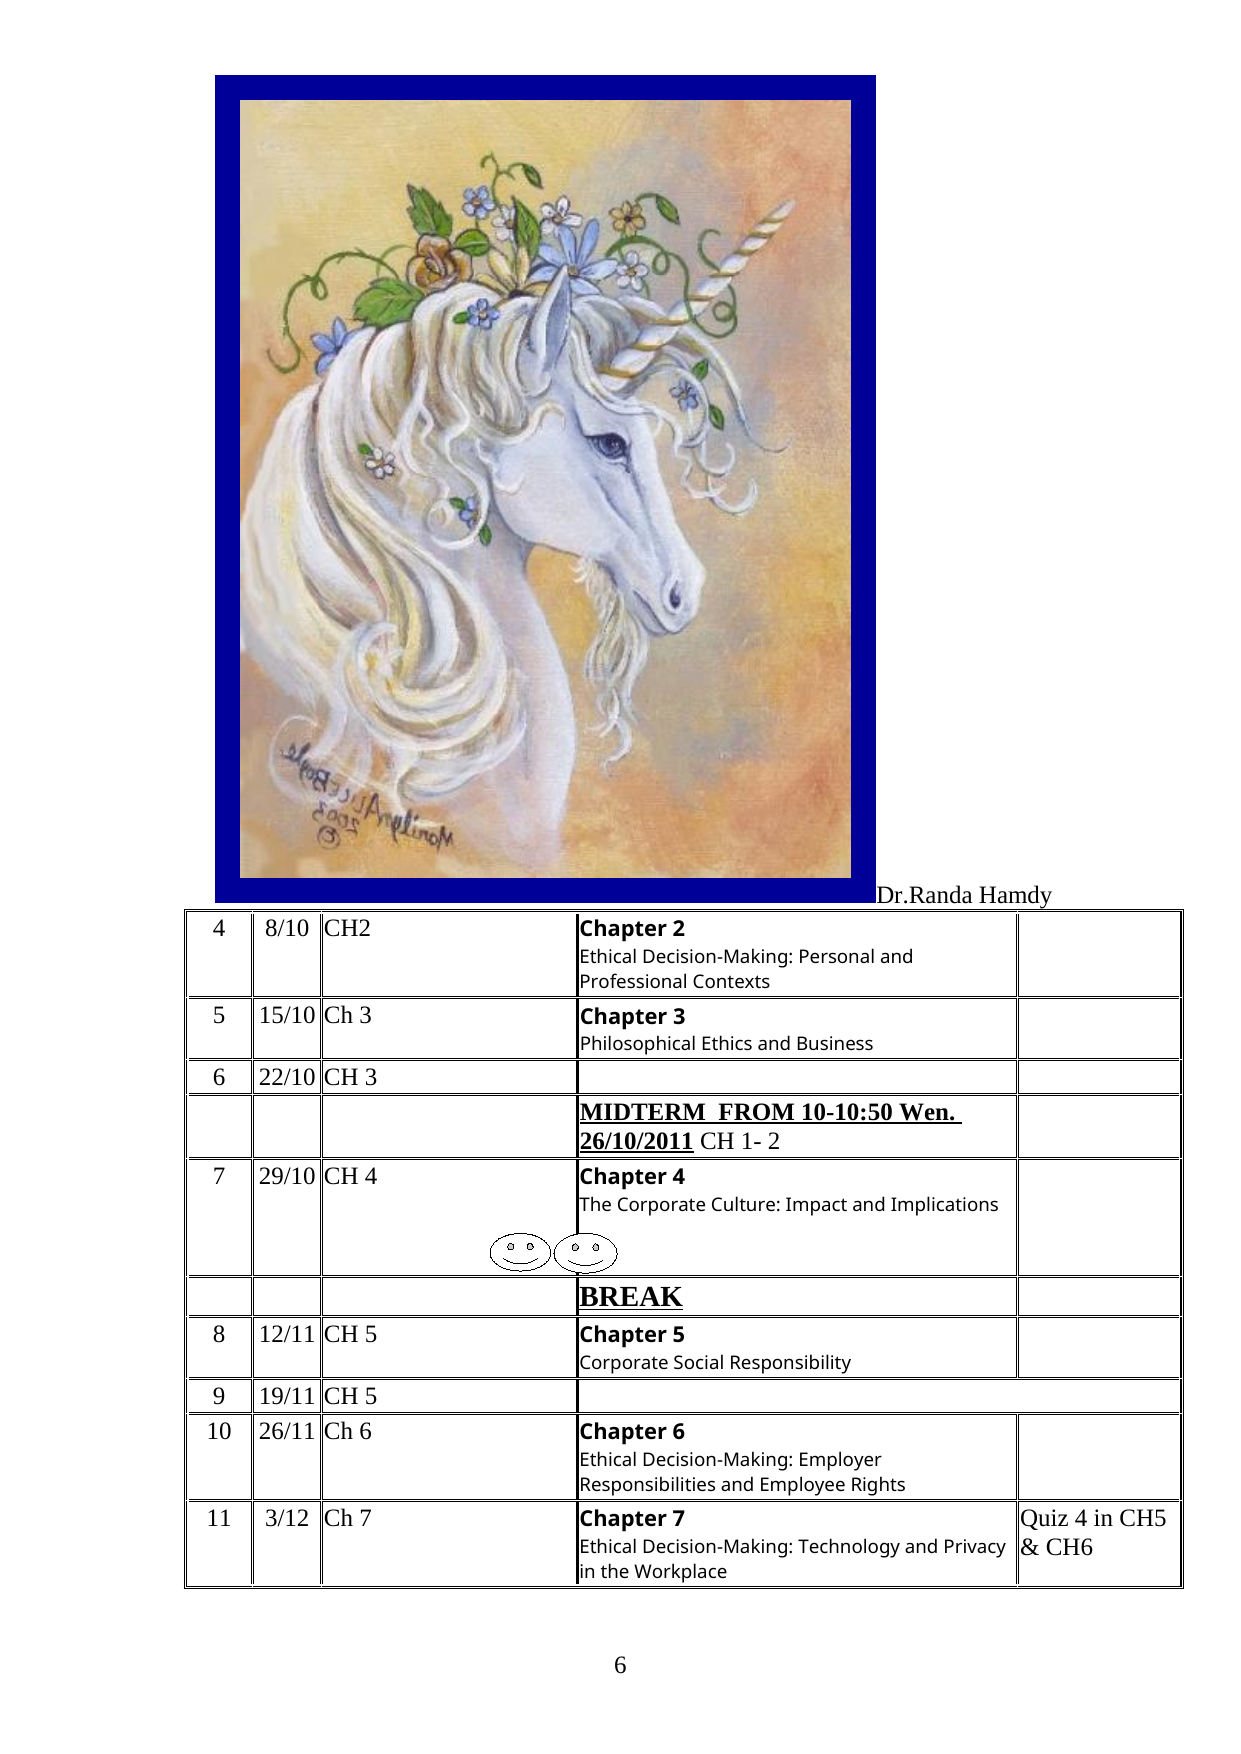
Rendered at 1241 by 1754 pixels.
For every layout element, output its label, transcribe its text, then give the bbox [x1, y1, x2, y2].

table_cell [1018, 1093, 1182, 1156]
table_cell [1018, 912, 1180, 996]
table_cell Chapter 5 Corporate Social Responsibility [579, 1318, 1016, 1376]
picture [240, 100, 851, 878]
table_cell [1018, 996, 1182, 1057]
table_cell [579, 1061, 1016, 1093]
table_cell Ch 7 [321, 1502, 577, 1586]
table_cell CH 3 [323, 1061, 576, 1093]
table_cell CH 4 [323, 1160, 576, 1275]
table_cell 8 [185, 1315, 253, 1376]
table_cell 10 [187, 1411, 251, 1499]
table_cell Chapter 2 Ethical Decision-Making: Personal and Professional Contexts [577, 912, 1018, 996]
table_cell Ch 3 [323, 999, 576, 1057]
table_cell CH 5 [323, 1380, 576, 1411]
table_cell BREAK [579, 1278, 1016, 1315]
table_cell 22/10 [254, 1061, 320, 1093]
table_cell 15/10 [254, 999, 320, 1057]
table_cell 7 [187, 1156, 251, 1275]
table_cell [323, 1278, 576, 1315]
table_cell [1018, 1411, 1181, 1499]
table_cell 11 [185, 1499, 253, 1586]
table_cell [1018, 1275, 1182, 1315]
table_cell CH 5 [323, 1318, 576, 1376]
table_cell 6 [187, 1058, 251, 1093]
table_cell [185, 1275, 253, 1315]
table_cell CH2 [321, 912, 577, 996]
table_cell Chapter 4 The Corporate Culture: Impact and Implications [579, 1160, 1016, 1275]
table_cell [254, 1096, 320, 1156]
table_cell 5 [185, 996, 253, 1057]
table_cell 3/12 [253, 1502, 321, 1586]
table_cell [254, 1278, 320, 1315]
table_cell Quiz 4 in CH5 & CH6 [1018, 1499, 1182, 1586]
table_cell Ch 6 [323, 1415, 576, 1499]
table_cell [1019, 1058, 1181, 1093]
table_cell MIDTERM FROM 10-10:50 Wen. 26/10/2011 CH 1- 2 [579, 1096, 1016, 1156]
table_cell 29/10 [254, 1160, 320, 1275]
table_cell [1019, 1156, 1181, 1275]
table_cell [1018, 1315, 1182, 1376]
table_cell Chapter 6 Ethical Decision-Making: Employer Responsibilities and Employee Rights [579, 1415, 1016, 1499]
table_cell 9 [187, 1376, 251, 1411]
table_cell 8/10 [253, 912, 321, 996]
table_cell 4 [187, 912, 253, 996]
table_cell Chapter 7 Ethical Decision-Making: Technology and Privacy in the Workplace [577, 1502, 1018, 1586]
table_cell [185, 1093, 253, 1156]
table_cell [579, 1376, 1181, 1411]
table_cell 19/11 [254, 1380, 320, 1411]
table_cell [323, 1096, 576, 1156]
table_cell Chapter 3 Philosophical Ethics and Business [579, 999, 1016, 1057]
table_cell 26/11 [254, 1415, 320, 1499]
table_cell 12/11 [254, 1318, 320, 1376]
